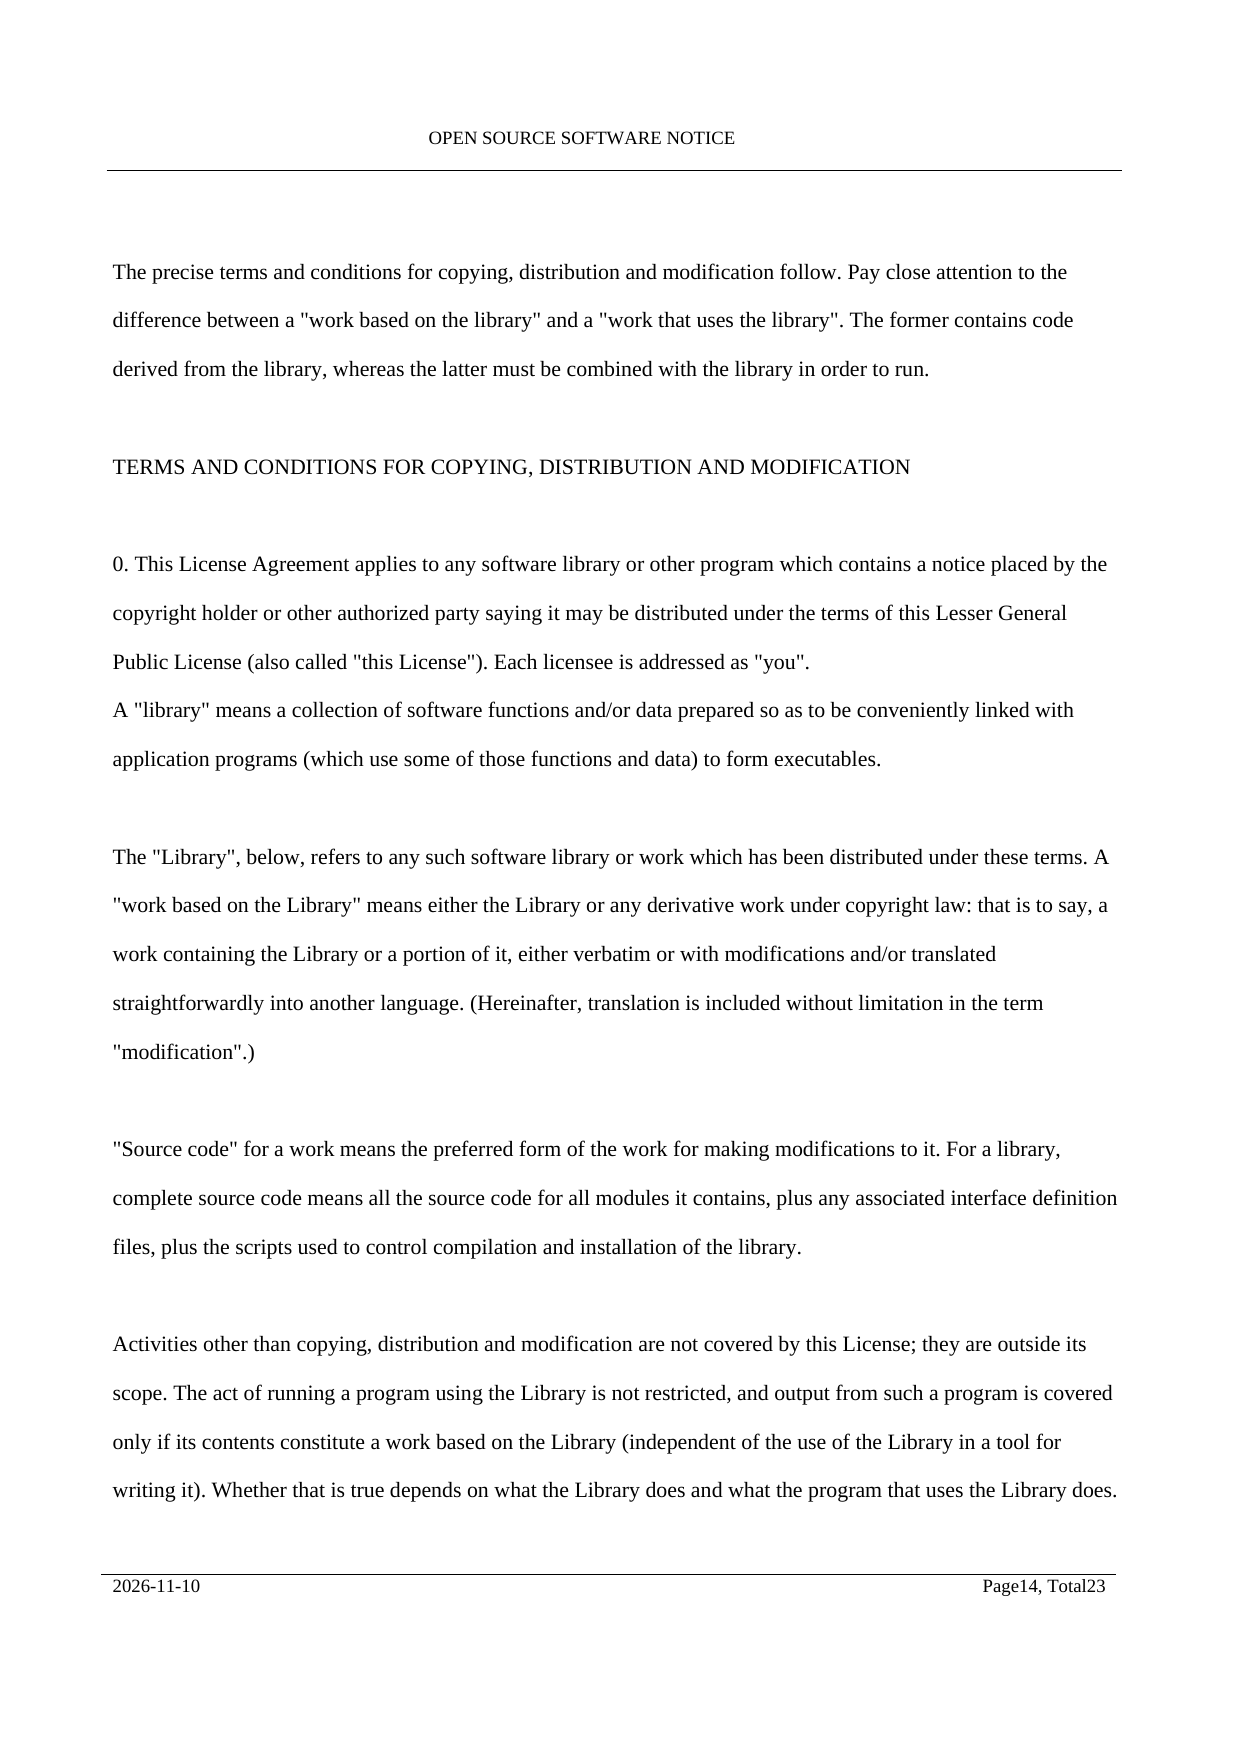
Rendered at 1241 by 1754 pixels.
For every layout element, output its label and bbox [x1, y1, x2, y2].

text [112, 206, 1128, 1506]
